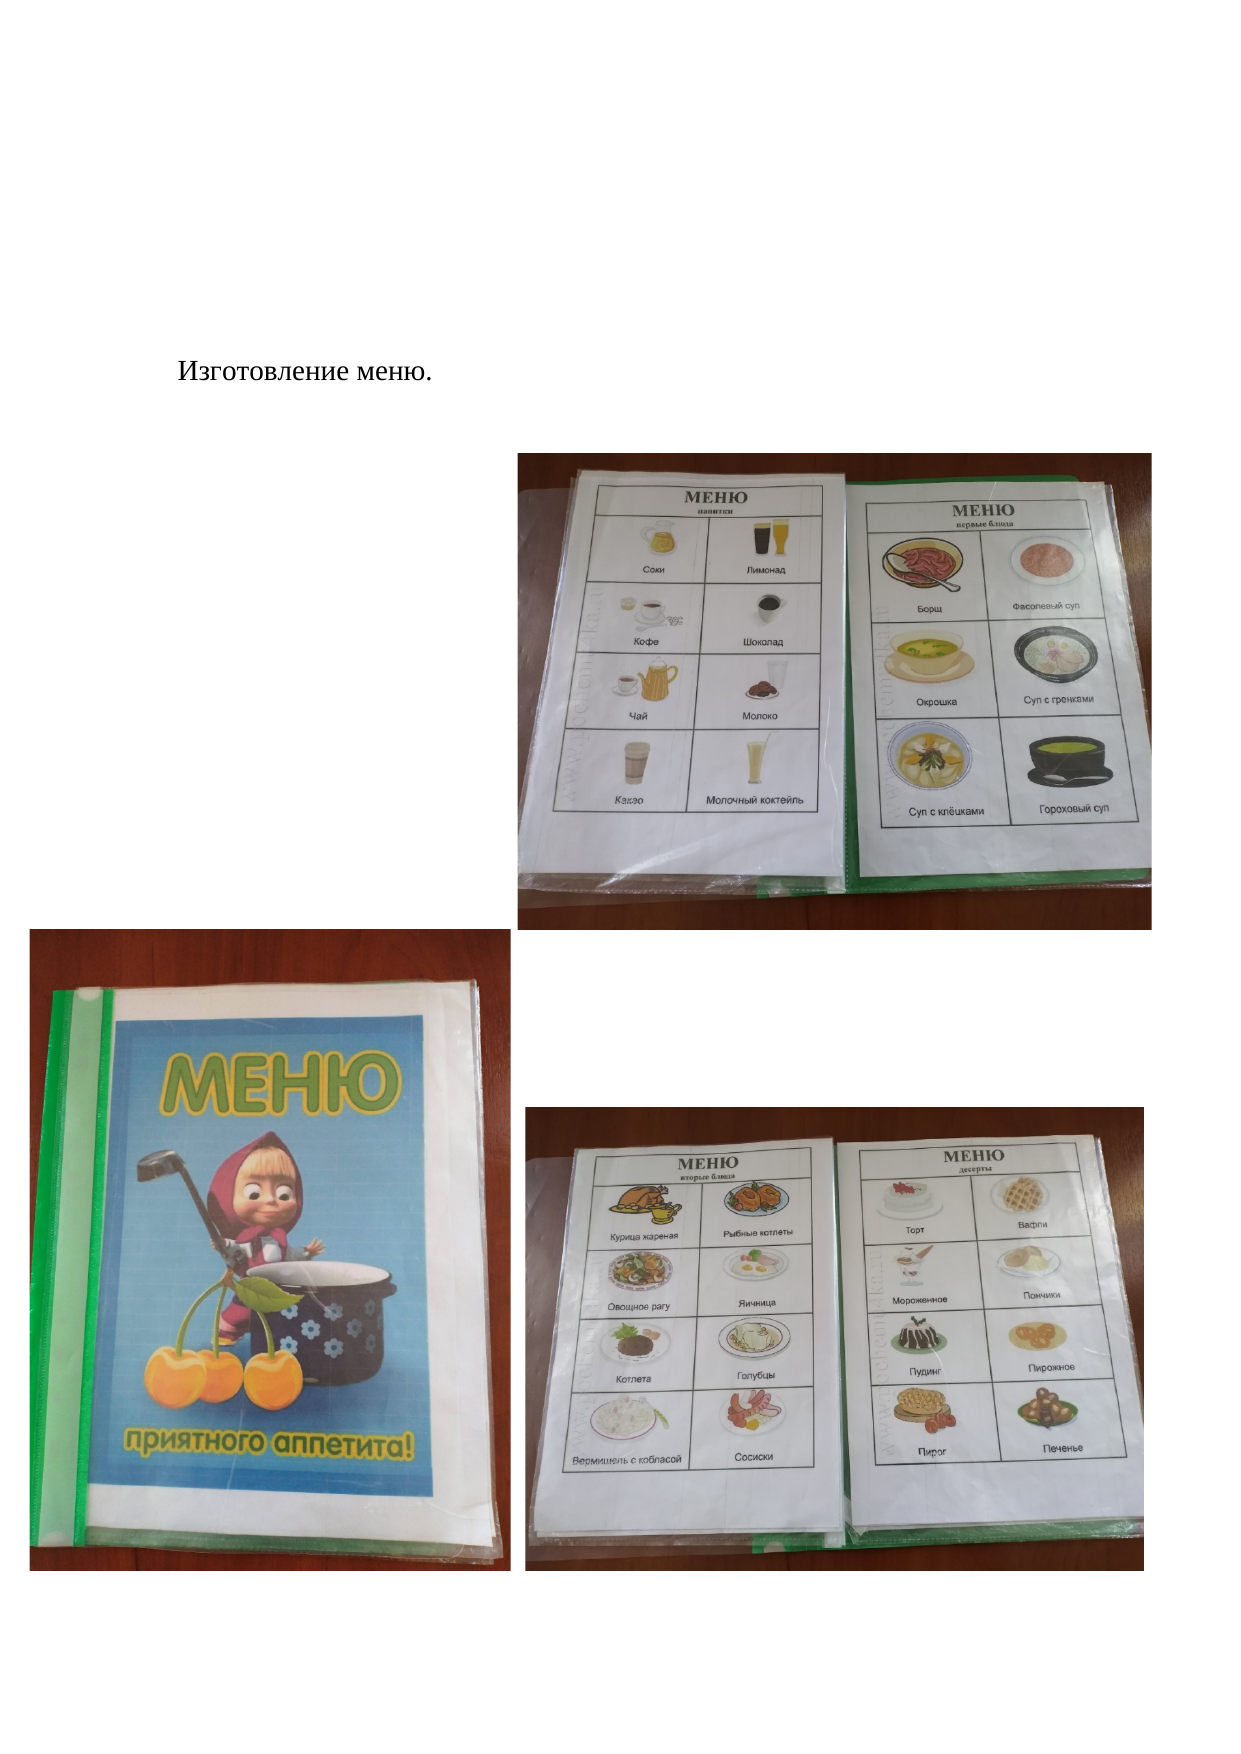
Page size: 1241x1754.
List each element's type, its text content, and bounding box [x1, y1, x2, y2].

picture [517, 453, 1152, 930]
picture [525, 1107, 1144, 1571]
picture [29, 929, 511, 1571]
text Изготовление меню. [177, 353, 1152, 386]
